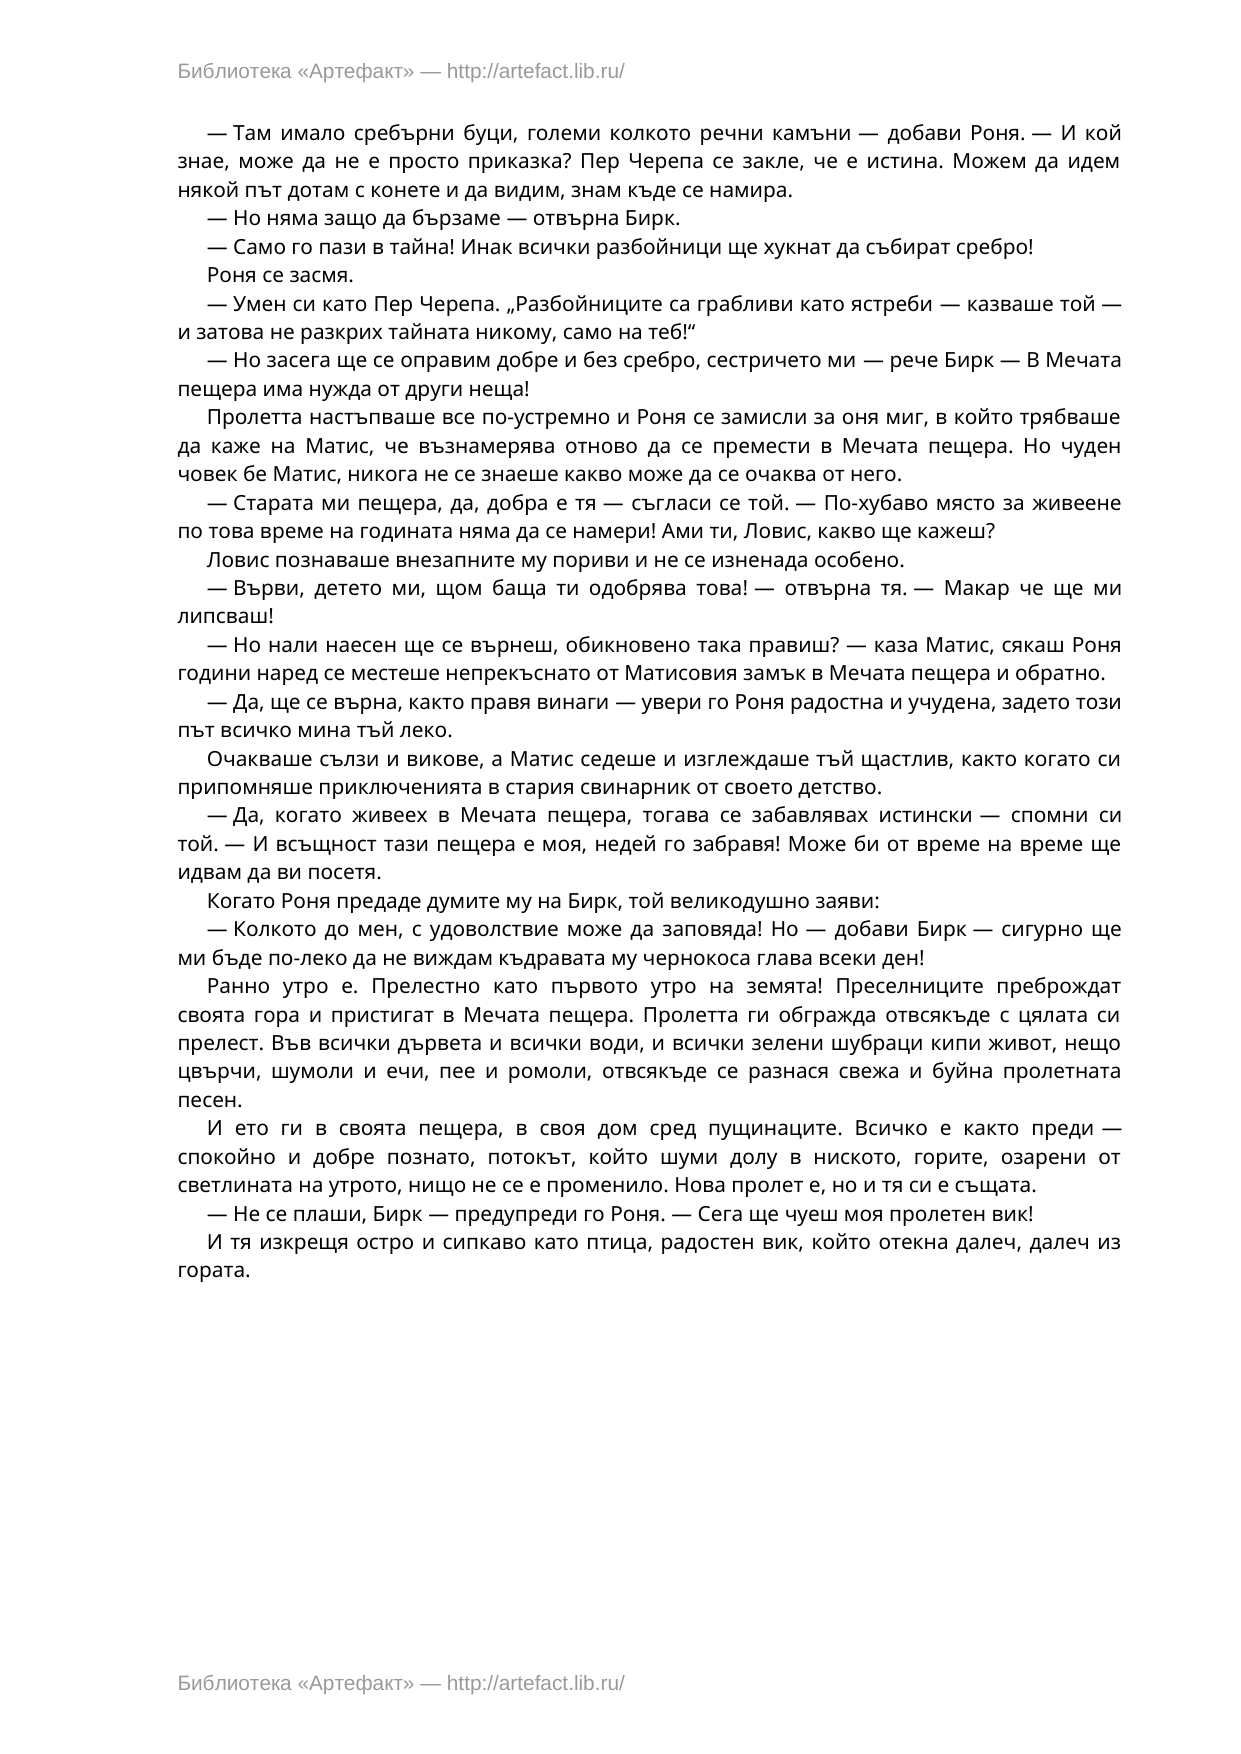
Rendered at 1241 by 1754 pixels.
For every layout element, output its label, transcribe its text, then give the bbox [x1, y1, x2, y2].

text — Колкото до мен, с удоволствие може да заповяда! Но — добави Бирк — сигурно ще ми бъде по-леко да не виждам къдравата му чернокоса глава всеки ден! [177, 914, 1122, 971]
text — Само го пази в тайна! Инак всички разбойници ще хукнат да събират сребро! [177, 232, 1122, 260]
text И тя изкрещя остро и сипкаво като птица, радостен вик, който отекна далеч, далеч из гората. [177, 1227, 1122, 1284]
text Ловис познаваше внезапните му пориви и не се изненада особено. [177, 545, 1122, 573]
text — Да, ще се върна, както правя винаги — увери го Роня радостна и учудена, задето този път всичко мина тъй леко. [177, 687, 1122, 744]
text — Но няма защо да бързаме — отвърна Бирк. [177, 203, 1122, 232]
text Когато Роня предаде думите му на Бирк, той великодушно заяви: [177, 886, 1122, 914]
text — Старата ми пещера, да, добра е тя — съгласи се той. — По-хубаво място за живеене по това време на годината няма да се намери! Ами ти, Ловис, какво ще кажеш? [177, 488, 1122, 545]
text И ето ги в своята пещера, в своя дом сред пущинаците. Всичко е както преди — спокойно и добре познато, потокът, който шуми долу в ниското, горите, озарени от светлината на утрото, нищо не се е променило. Нова пролет е, но и тя си е същата. [177, 1113, 1122, 1199]
text — Умен си като Пер Черепа. „Разбойниците са грабливи като ястреби — казваше той — и затова не разкрих тайната никому, само на теб!“ [177, 289, 1122, 346]
text Пролетта настъпваше все по-устремно и Роня се замисли за оня миг, в който трябваше да каже на Матис, че възнамерява отново да се премести в Мечата пещера. Но чуден човек бе Матис, никога не се знаеше какво може да се очаква от него. [177, 402, 1122, 488]
text — Не се плаши, Бирк — предупреди го Роня. — Сега ще чуеш моя пролетен вик! [177, 1199, 1122, 1227]
text — Там имало сребърни буци, големи колкото речни камъни — добави Роня. — И кой знае, може да не е просто приказка? Пер Черепа се закле, че е истина. Можем да идем някой път дотам с конете и да видим, знам къде се намира. [177, 118, 1122, 203]
text Очакваше сълзи и викове, а Матис седеше и изглеждаше тъй щастлив, както когато си припомняше приключенията в стария свинарник от своето детство. [177, 744, 1122, 801]
text Роня се засмя. [177, 260, 1122, 289]
text — Върви, детето ми, щом баща ти одобрява това! — отвърна тя. — Макар че ще ми липсваш! [177, 573, 1122, 630]
text — Да, когато живеех в Мечата пещера, тогава се забавлявах истински — спомни си той. — И всъщност тази пещера е моя, недей го забравя! Може би от време на време ще идвам да ви посетя. [177, 801, 1122, 886]
text — Но засега ще се оправим добре и без сребро, сестричето ми — рече Бирк — В Мечата пещера има нужда от други неща! [177, 346, 1122, 402]
text — Но нали наесен ще се върнеш, обикновено така правиш? — каза Матис, сякаш Роня години наред се местеше непрекъснато от Матисовия замък в Мечата пещера и обратно. [177, 630, 1122, 687]
text Ранно утро е. Прелестно като първото утро на земята! Преселниците преброждат своята гора и пристигат в Мечата пещера. Пролетта ги обгражда отвсякъде с цялата си прелест. Във всички дървета и всички води, и всички зелени шубраци кипи живот, нещо цвърчи, шумоли и ечи, пее и ромоли, отвсякъде се разнася свежа и буйна пролетната песен. [177, 971, 1122, 1113]
